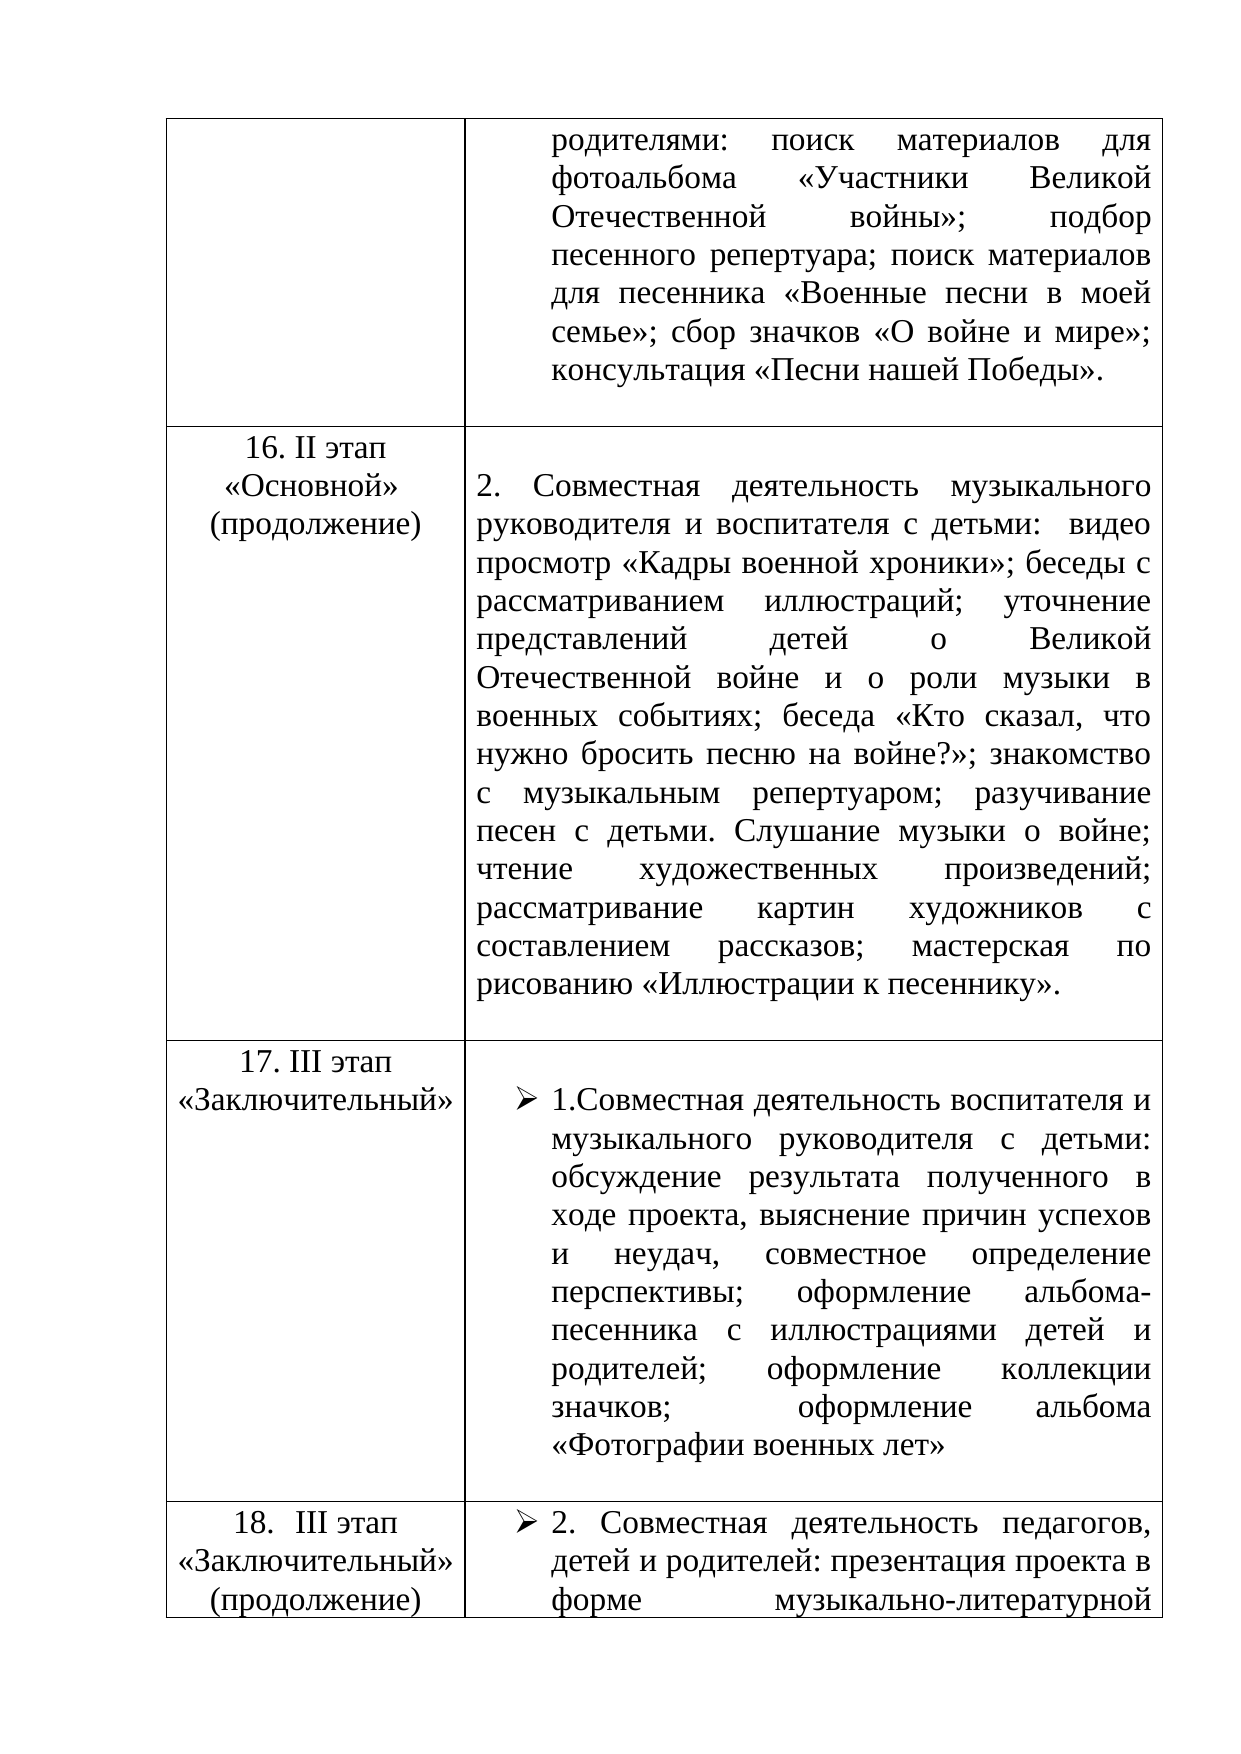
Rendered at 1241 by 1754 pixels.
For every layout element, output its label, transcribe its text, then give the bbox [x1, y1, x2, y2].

table_cell 16. II этап «Основной» (продолжение) [167, 427, 464, 1040]
table_cell 17. III этап «Заключительный» [167, 1041, 464, 1501]
table_cell 2. Совместная деятельность музыкального руководителя и воспитателя с детьми: видео просмотр «Кадры военной хроники»; беседы с рассматриванием иллюстраций; уточнение представлений детей о Великой Отечественной войне и о роли музыки в военных событиях; беседа «Кто сказал, что нужно бросить песню на войне?»; знакомство с музыкальным репертуаром; разучивание песен с детьми. Слушание музыки о войне; чтение художественных произведений; рассматривание картин художников с составлением рассказов; мастерская по рисованию «Иллюстрации к песеннику». [466, 427, 1162, 1040]
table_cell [466, 1502, 1162, 1617]
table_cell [167, 119, 464, 426]
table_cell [466, 119, 1162, 426]
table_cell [167, 1502, 464, 1617]
table_cell 1.Совместная деятельность воспитателя и музыкального руководителя с детьми: обсуждение результата полученного в ходе проекта, выяснение причин успехов и неудач, совместное определение перспективы; оформление альбома-песенника с иллюстрациями детей и родителей; оформление коллекции значков; оформление альбома «Фотографии военных лет» [466, 1041, 1162, 1501]
